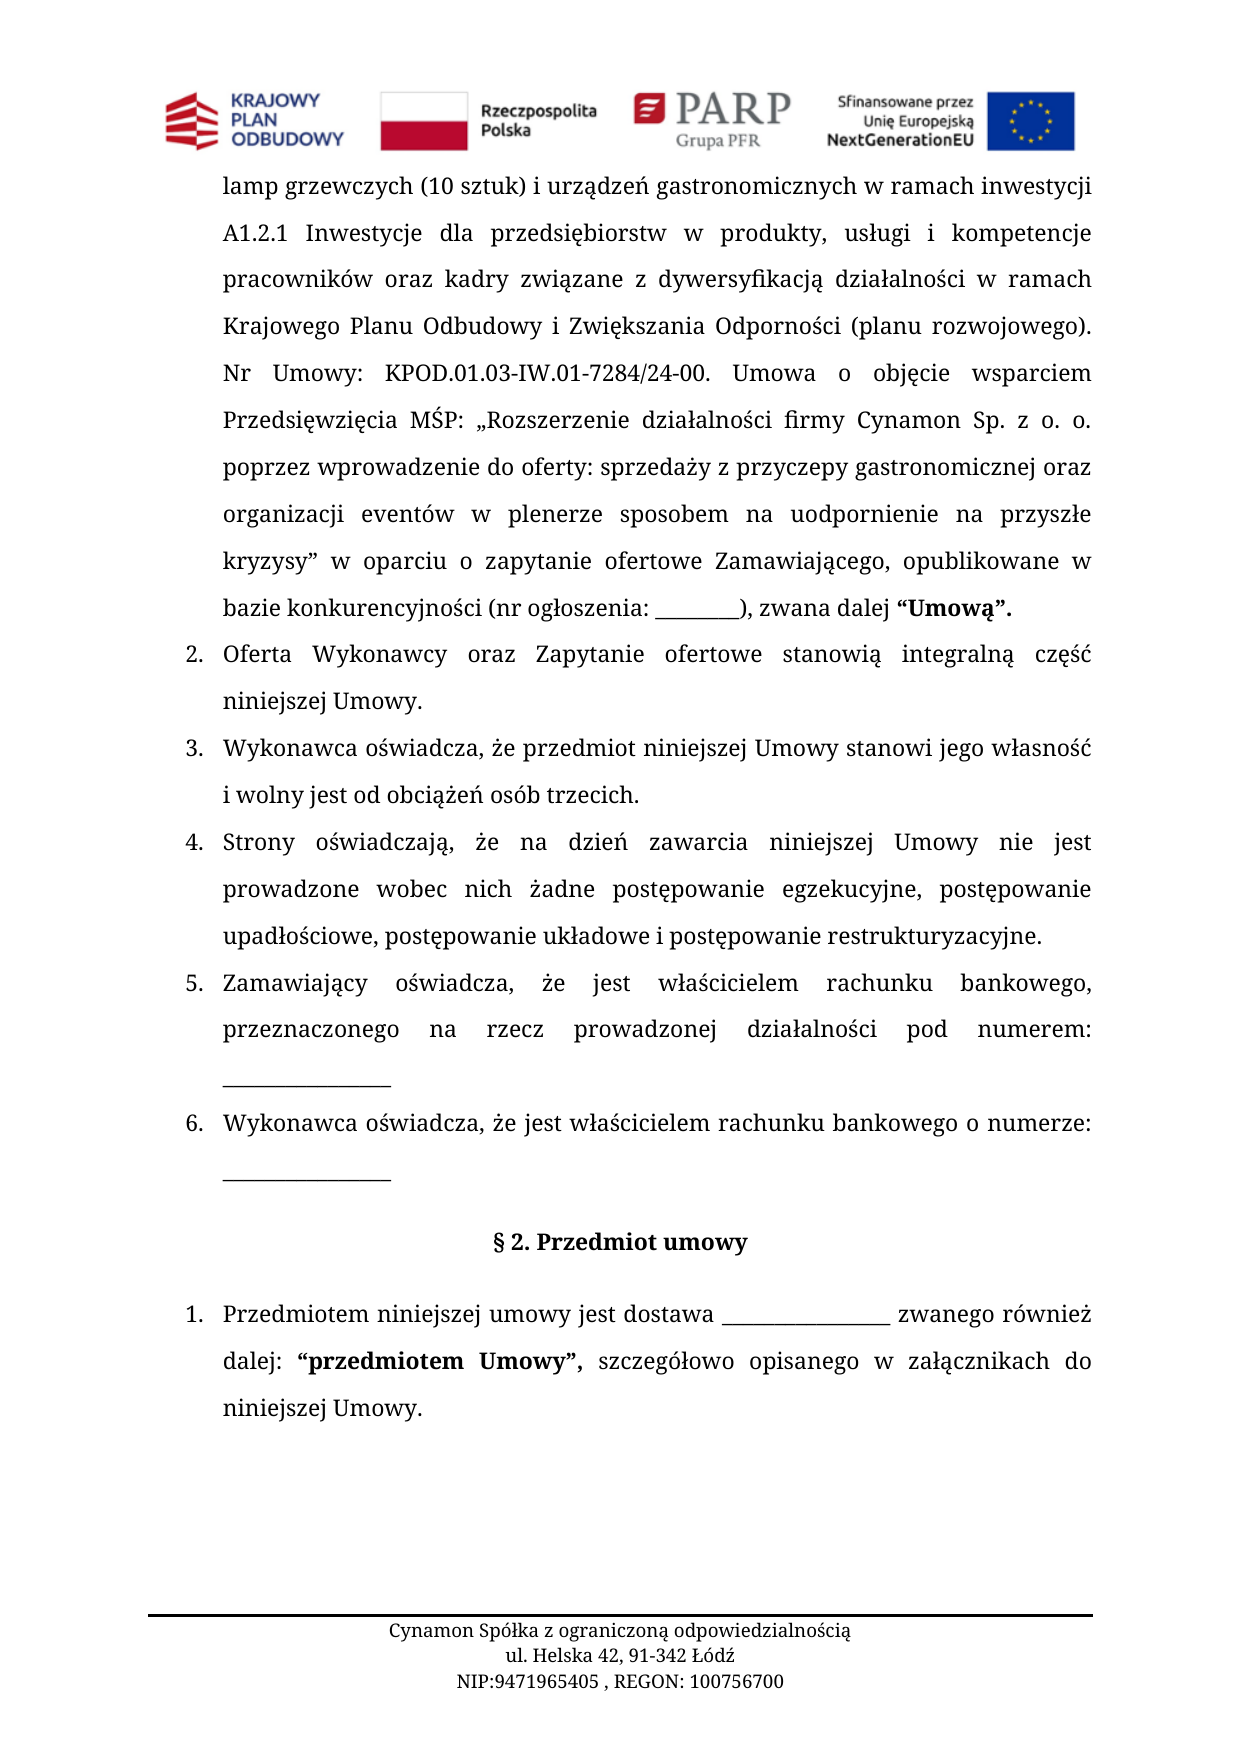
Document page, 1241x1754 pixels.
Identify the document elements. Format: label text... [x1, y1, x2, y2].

picture [147, 73, 1093, 170]
list Wykonawca oświadcza, że jest właścicielem rachunku bankowego o numerze: ________________ [185, 1107, 1093, 1185]
list Wykonawca oświadcza, że przedmiot niniejszej Umowy stanowi jego własność i wolny jest od obciążeń osób trzecich. [185, 732, 1093, 810]
list Przedmiotem niniejszej umowy jest dostawa ________________ zwanego również dalej: “przedmiotem Umowy”, szczegółowo opisanego w załącznikach do niniejszej Umowy. [185, 1298, 1093, 1423]
text § 2. Przedmiot umowy [148, 1226, 1093, 1257]
list Strony oświadczają, że na dzień zawarcia niniejszej Umowy nie jest prowadzone wobec nich żadne postępowanie egzekucyjne, postępowanie upadłościowe, postępowanie układowe i postępowanie restrukturyzacyjne. [185, 826, 1093, 951]
list Zamawiający oświadcza, że jest właścicielem rachunku bankowego, przeznaczonego na rzecz prowadzonej działalności pod numerem: ________________ [185, 966, 1093, 1091]
list Oferta Wykonawcy oraz Zapytanie ofertowe stanowią integralną część niniejszej Umowy. [185, 638, 1093, 716]
